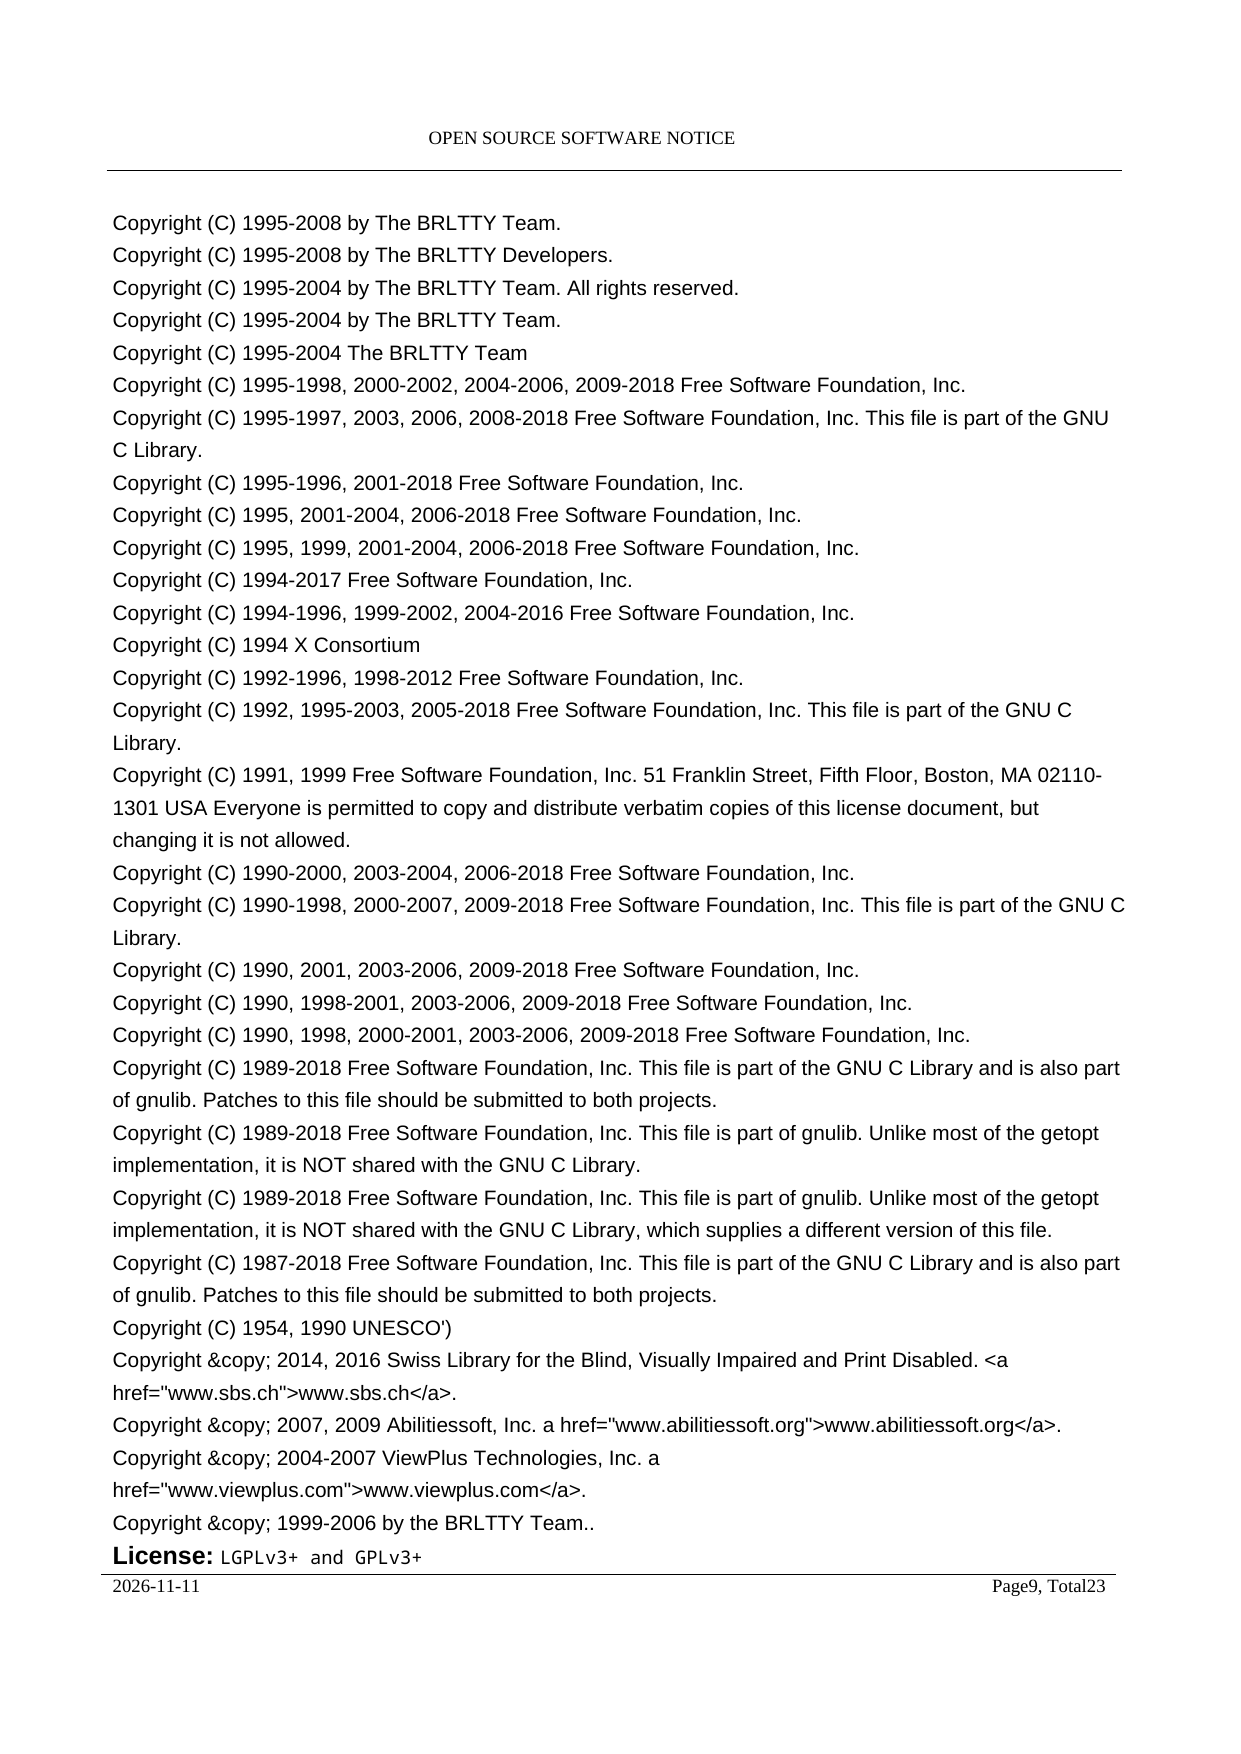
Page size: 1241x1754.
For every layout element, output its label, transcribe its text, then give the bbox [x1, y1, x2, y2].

text Copyright (C) 1995-2008 by The BRLTTY Developers. [112, 239, 1128, 271]
text Copyright &copy; 2014, 2016 Swiss Library for the Blind, Visually Impaired and Print Disabled. <a href="www.sbs.ch">www.sbs.ch</a>. [112, 1344, 1128, 1409]
text Copyright (C) 1995, 2001-2004, 2006-2018 Free Software Foundation, Inc. [112, 499, 1128, 531]
text Copyright (C) 1994-2017 Free Software Foundation, Inc. [112, 564, 1128, 596]
text Copyright (C) 1990-2000, 2003-2004, 2006-2018 Free Software Foundation, Inc. [112, 856, 1128, 889]
text Copyright (C) 1992-1996, 1998-2012 Free Software Foundation, Inc. [112, 661, 1128, 694]
text Copyright &copy; 1999-2006 by the BRLTTY Team.. [112, 1506, 1128, 1539]
text Copyright (C) 1989-2018 Free Software Foundation, Inc. This file is part of the GNU C Library and is also part of gnulib. Patches to this file should be submitted to both projects. [112, 1051, 1128, 1116]
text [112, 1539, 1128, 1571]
text Copyright (C) 1995-2008 by The BRLTTY Team. [112, 206, 1128, 239]
text Copyright (C) 1987-2018 Free Software Foundation, Inc. This file is part of the GNU C Library and is also part of gnulib. Patches to this file should be submitted to both projects. [112, 1246, 1128, 1311]
text Copyright (C) 1989-2018 Free Software Foundation, Inc. This file is part of gnulib. Unlike most of the getopt implementation, it is NOT shared with the GNU C Library. [112, 1116, 1128, 1181]
text Copyright (C) 1989-2018 Free Software Foundation, Inc. This file is part of gnulib. Unlike most of the getopt implementation, it is NOT shared with the GNU C Library, which supplies a different version of this file. [112, 1181, 1128, 1246]
text Copyright (C) 1995-1996, 2001-2018 Free Software Foundation, Inc. [112, 466, 1128, 499]
text Copyright (C) 1990, 1998, 2000-2001, 2003-2006, 2009-2018 Free Software Foundation, Inc. [112, 1019, 1128, 1051]
text Copyright (C) 1995-2004 The BRLTTY Team [112, 336, 1128, 369]
text Copyright (C) 1995-2004 by The BRLTTY Team. [112, 304, 1128, 336]
text Copyright (C) 1995, 1999, 2001-2004, 2006-2018 Free Software Foundation, Inc. [112, 531, 1128, 564]
text Copyright (C) 1990-1998, 2000-2007, 2009-2018 Free Software Foundation, Inc. This file is part of the GNU C Library. [112, 889, 1128, 954]
text Copyright (C) 1990, 1998-2001, 2003-2006, 2009-2018 Free Software Foundation, Inc. [112, 986, 1128, 1019]
text Copyright (C) 1995-2004 by The BRLTTY Team. All rights reserved. [112, 271, 1128, 304]
text Copyright (C) 1994-1996, 1999-2002, 2004-2016 Free Software Foundation, Inc. [112, 596, 1128, 629]
text Copyright (C) 1992, 1995-2003, 2005-2018 Free Software Foundation, Inc. This file is part of the GNU C Library. [112, 694, 1128, 759]
text Copyright (C) 1954, 1990 UNESCO') [112, 1311, 1128, 1344]
text Copyright &copy; 2004-2007 ViewPlus Technologies, Inc. a href="www.viewplus.com">www.viewplus.com</a>. [112, 1441, 1128, 1506]
text Copyright (C) 1990, 2001, 2003-2006, 2009-2018 Free Software Foundation, Inc. [112, 954, 1128, 986]
text Copyright (C) 1995-1997, 2003, 2006, 2008-2018 Free Software Foundation, Inc. This file is part of the GNU C Library. [112, 401, 1128, 466]
text Copyright (C) 1994 X Consortium [112, 629, 1128, 661]
text Copyright (C) 1995-1998, 2000-2002, 2004-2006, 2009-2018 Free Software Foundation, Inc. [112, 369, 1128, 401]
text Copyright (C) 1991, 1999 Free Software Foundation, Inc. 51 Franklin Street, Fifth Floor, Boston, MA 02110-1301 USA Everyone is permitted to copy and distribute verbatim copies of this license document, but changing it is not allowed. [112, 759, 1128, 856]
text Copyright &copy; 2007, 2009 Abilitiessoft, Inc. a href="www.abilitiessoft.org">www.abilitiessoft.org</a>. [112, 1409, 1128, 1441]
